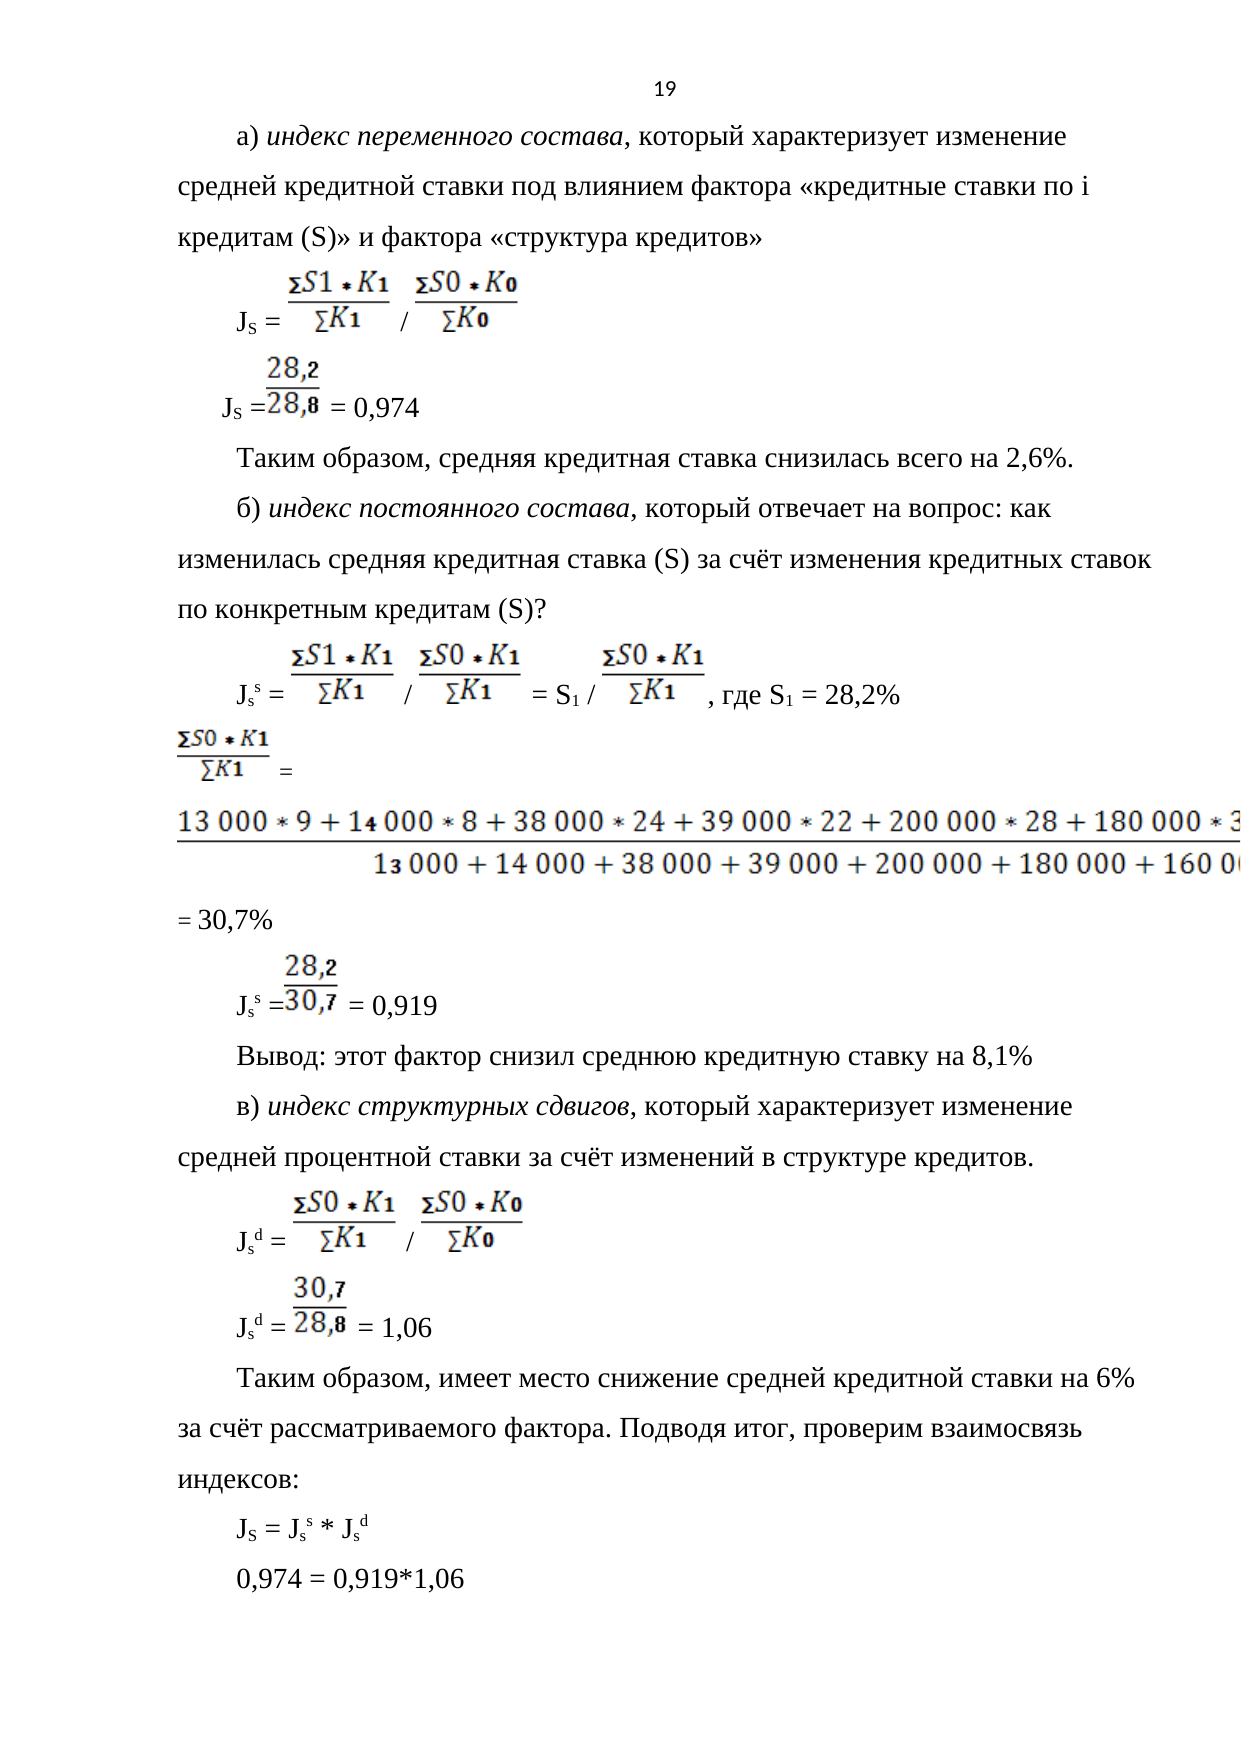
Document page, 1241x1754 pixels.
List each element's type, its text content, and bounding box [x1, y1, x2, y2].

picture [419, 641, 524, 704]
picture [415, 268, 521, 332]
picture [177, 800, 1241, 880]
text JS = = 0,974 [177, 355, 1152, 423]
text Таким образом, средняя кредитная ставка снизилась всего на 2,6%. [177, 440, 1152, 474]
picture [284, 952, 341, 1015]
picture [293, 1274, 350, 1337]
picture [602, 641, 708, 704]
picture [291, 641, 397, 704]
picture [266, 354, 323, 418]
picture [421, 1188, 526, 1252]
text а) индекс переменного состава, который характеризует изменение средней кредитной ставки под влиянием фактора «кредитные ставки по i кредитам (S)» и фактора «структура кредитов» [177, 118, 1152, 252]
text б) индекс постоянного состава, который отвечает на вопрос: как изменилась средняя кредитная ставка (S) за счёт изменения кредитных ставок по конкретным кредитам (S)? [177, 491, 1152, 625]
picture [177, 727, 273, 781]
text в) индекс структурных сдвигов, который характеризует изменение средней процентной ставки за счёт изменений в структуре кредитов. [177, 1088, 1152, 1172]
text = = 30,7% [177, 880, 1152, 936]
text Вывод: этот фактор снизил среднюю кредитную ставку на 8,1% [177, 1038, 1152, 1072]
picture [288, 268, 393, 332]
text JS = Jss * Jsd [177, 1511, 1152, 1545]
picture [293, 1188, 399, 1252]
text Jsd = = 1,06 [177, 1274, 1152, 1343]
text Jss = = 0,919 [177, 952, 1152, 1021]
text Jsd = / [177, 1189, 1152, 1258]
text = = 30,7% [177, 727, 1152, 800]
text Таким образом, имеет место снижение средней кредитной ставки на 6% за счёт рассматриваемого фактора. Подводя итог, проверим взаимосвязь индексов: [177, 1360, 1152, 1494]
text 0,974 = 0,919*1,06 [177, 1561, 1152, 1595]
text JS = / [177, 269, 1152, 338]
